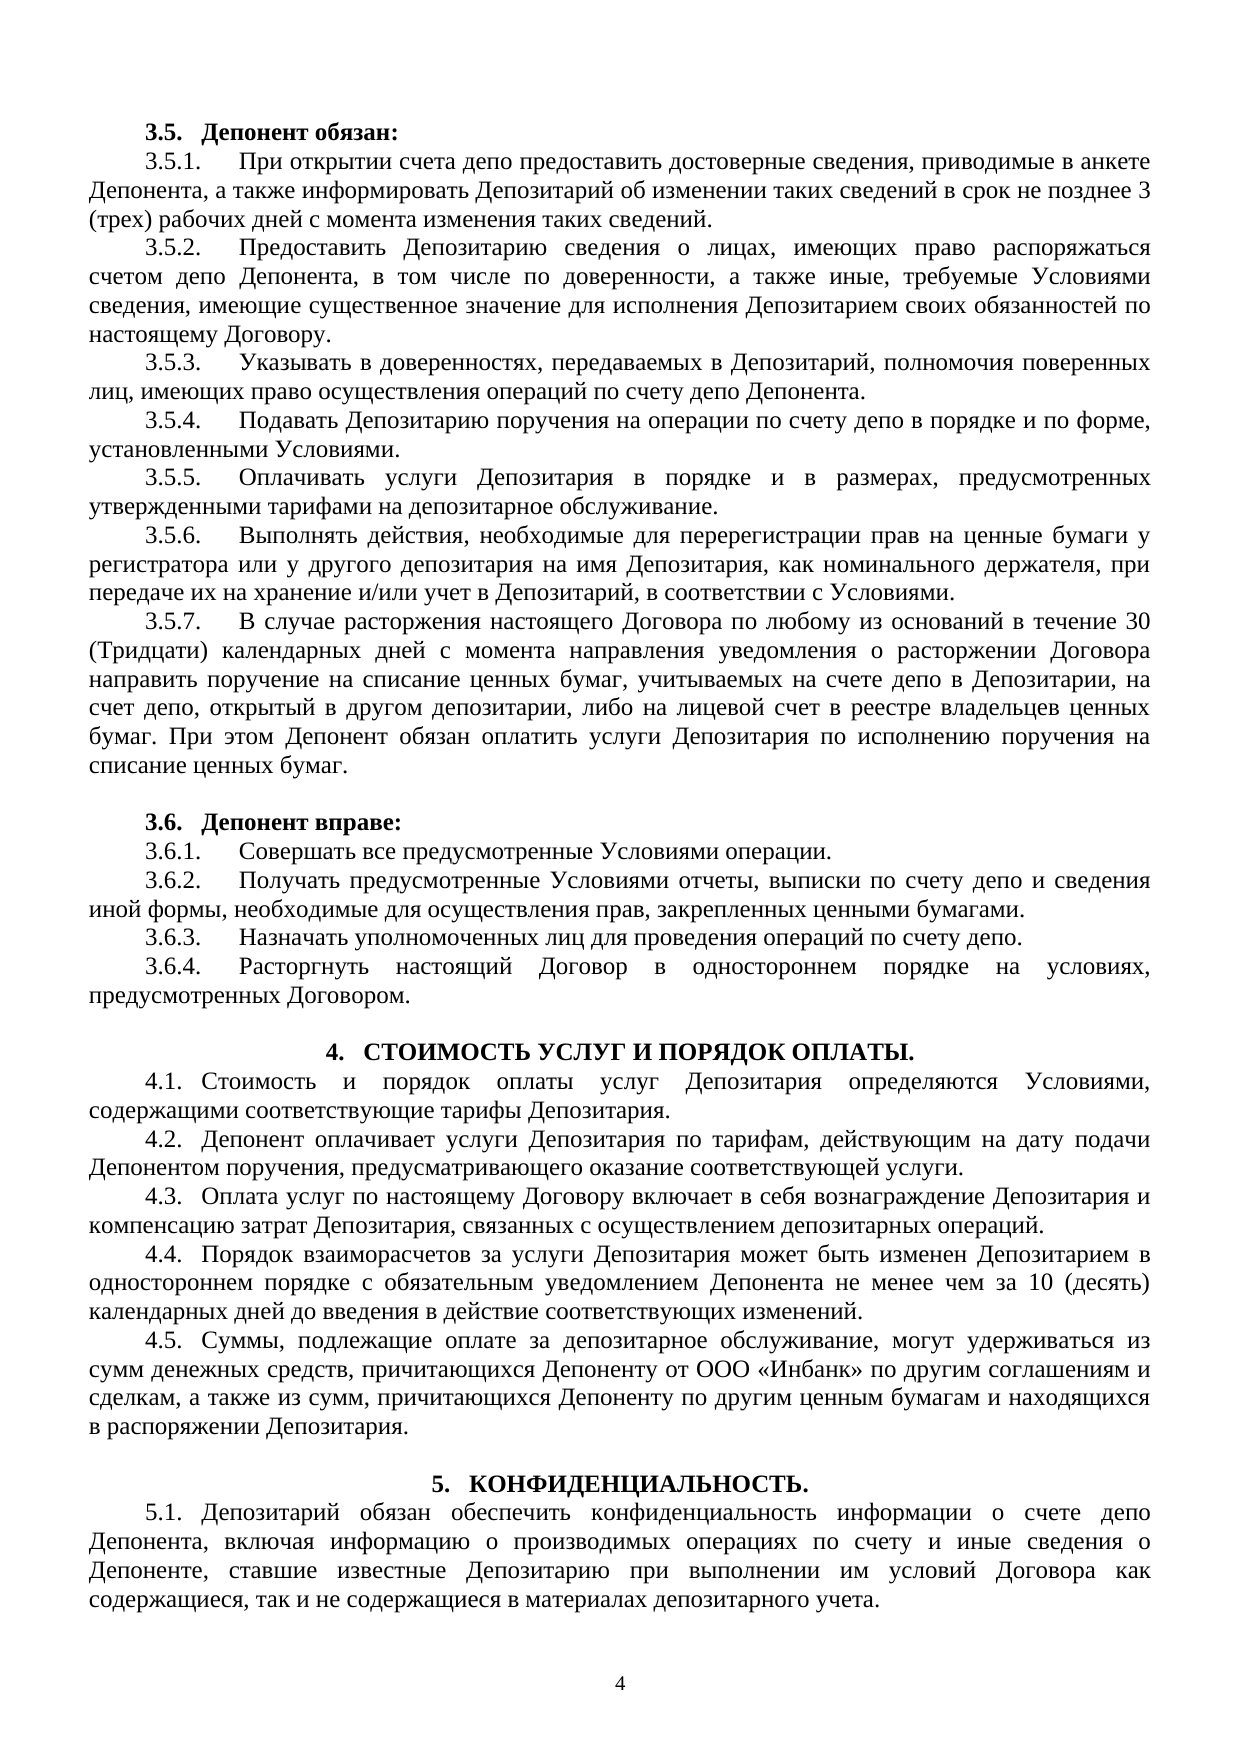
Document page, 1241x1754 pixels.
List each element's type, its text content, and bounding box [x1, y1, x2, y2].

list Предоставить Депозитарию сведения о лицах, имеющих право распоряжаться счетом депо Депонента, в том числе по доверенности, а также иные, требуемые Условиями сведения, имеющие существенное значение для исполнения Депозитарием своих обязанностей по настоящему Договору. [89, 232, 1152, 347]
list Назначать уполномоченных лиц для проведения операций по счету депо. [89, 922, 1152, 951]
list Выполнять действия, необходимые для перерегистрации прав на ценные бумаги у регистратора или у другого депозитария на имя Депозитария, как номинального держателя, при передаче их на хранение и/или учет в Депозитарий, в соответствии с Условиями. [89, 520, 1152, 606]
list В случае расторжения настоящего Договора по любому из оснований в течение 30 (Тридцати) календарных дней с момента направления уведомления о расторжении Договора направить поручение на списание ценных бумаг, учитываемых на счете депо в Депозитарии, на счет депо, открытый в другом депозитарии, либо на лицевой счет в реестре владельцев ценных бумаг. При этом Депонент обязан оплатить услуги Депозитария по исполнению поручения на списание ценных бумаг. [89, 606, 1152, 779]
list Депозитарий обязан обеспечить конфиденциальность информации о счете депо Депонента, включая информацию о производимых операциях по счету и иные сведения о Депоненте, ставшие известные Депозитарию при выполнении им условий Договора как содержащиеся, так и не содержащиеся в материалах депозитарного учета. [89, 1497, 1152, 1612]
list Оплачивать услуги Депозитария в порядке и в размерах, предусмотренных утвержденными тарифами на депозитарное обслуживание. [89, 462, 1152, 520]
list При открытии счета депо предоставить достоверные сведения, приводимые в анкете Депонента, а также информировать Депозитарий об изменении таких сведений в срок не позднее 3 (трех) рабочих дней с момента изменения таких сведений. [89, 146, 1152, 232]
list Совершать все предусмотренные Условиями операции. [89, 836, 1152, 865]
list Депонент вправе: [89, 807, 1152, 836]
list СТОИМОСТЬ УСЛУГ И ПОРЯДОК ОПЛАТЫ. [89, 1037, 1152, 1066]
list Депонент оплачивает услуги Депозитария по тарифам, действующим на дату подачи Депонентом поручения, предусматривающего оказание соответствующей услуги. [89, 1124, 1152, 1181]
list Получать предусмотренные Условиями отчеты, выписки по счету депо и сведения иной формы, необходимые для осуществления прав, закрепленных ценными бумагами. [89, 865, 1152, 922]
list Оплата услуг по настоящему Договору включает в себя вознаграждение Депозитария и компенсацию затрат Депозитария, связанных с осуществлением депозитарных операций. [89, 1181, 1152, 1239]
list Расторгнуть настоящий Договор в одностороннем порядке на условиях, предусмотренных Договором. [89, 951, 1152, 1009]
list КОНФИДЕНЦИАЛЬНОСТЬ. [89, 1469, 1152, 1497]
list Указывать в доверенностях, передаваемых в Депозитарий, полномочия поверенных лиц, имеющих право осуществления операций по счету депо Депонента. [89, 347, 1152, 405]
list Стоимость и порядок оплаты услуг Депозитария определяются Условиями, содержащими соответствующие тарифы Депозитария. [89, 1066, 1152, 1124]
list Суммы, подлежащие оплате за депозитарное обслуживание, могут удерживаться из сумм денежных средств, причитающихся Депоненту от ООО «Инбанк» по другим соглашениям и сделкам, а также из сумм, причитающихся Депоненту по другим ценным бумагам и находящихся в распоряжении Депозитария. [89, 1325, 1152, 1440]
list Порядок взаиморасчетов за услуги Депозитария может быть изменен Депозитарием в одностороннем порядке с обязательным уведомлением Депонента не менее чем за 10 (десять) календарных дней до введения в действие соответствующих изменений. [89, 1239, 1152, 1325]
list Депонент обязан: [89, 117, 1152, 146]
list Подавать Депозитарию поручения на операции по счету депо в порядке и по форме, установленными Условиями. [89, 405, 1152, 462]
